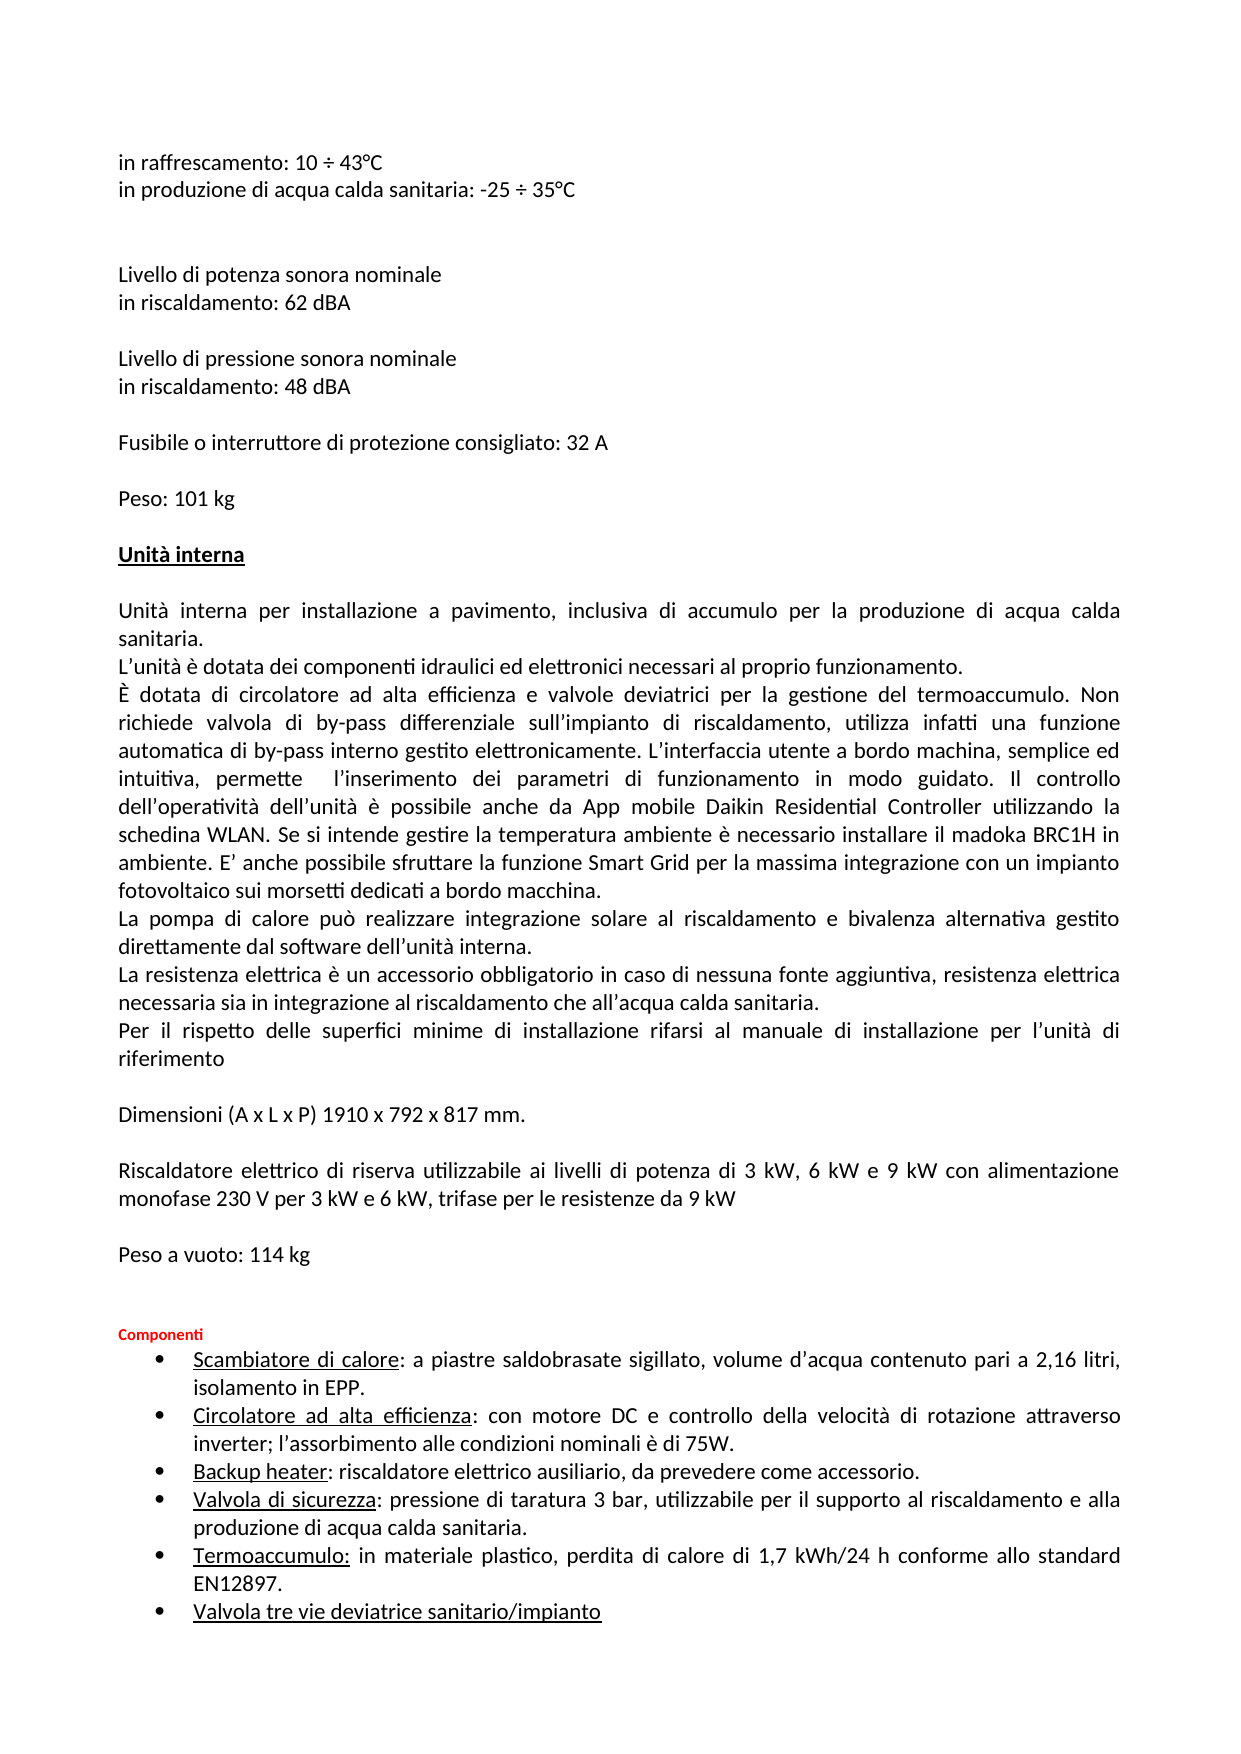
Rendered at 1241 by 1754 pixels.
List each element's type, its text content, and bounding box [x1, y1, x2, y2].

list Circolatore ad alta efficienza: con motore DC e controllo della velocità di rotazione attraverso inverter; l’assorbimento alle condizioni nominali è di 75W. [156, 1401, 1122, 1457]
text Componenti [118, 1324, 1122, 1345]
text in raffrescamento: 10 ÷ 43°C [118, 148, 1122, 176]
text Peso: 101 kg [118, 484, 1122, 512]
text Per il rispetto delle superfici minime di installazione rifarsi al manuale di installazione per l’unità di riferimento [118, 1016, 1122, 1072]
text Peso a vuoto: 114 kg [118, 1240, 1122, 1268]
text in riscaldamento: 48 dBA [118, 372, 1122, 400]
list Termoaccumulo: in materiale plastico, perdita di calore di 1,7 kWh/24 h conforme allo standard EN12897. [156, 1541, 1122, 1597]
text Dimensioni (A x L x P) 1910 x 792 x 817 mm. [118, 1100, 1122, 1128]
text Riscaldatore elettrico di riserva utilizzabile ai livelli di potenza di 3 kW, 6 kW e 9 kW con alimentazione monofase 230 V per 3 kW e 6 kW, trifase per le resistenze da 9 kW [118, 1156, 1122, 1212]
list Scambiatore di calore: a piastre saldobrasate sigillato, volume d’acqua contenuto pari a 2,16 litri, isolamento in EPP. [156, 1345, 1122, 1401]
text Unità interna per installazione a pavimento, inclusiva di accumulo per la produzione di acqua calda sanitaria. [118, 596, 1122, 652]
text L’unità è dotata dei componenti idraulici ed elettronici necessari al proprio funzionamento. [118, 652, 1122, 680]
text La pompa di calore può realizzare integrazione solare al riscaldamento e bivalenza alternativa gestito direttamente dal software dell’unità interna. [118, 904, 1122, 960]
list Valvola di sicurezza: pressione di taratura 3 bar, utilizzabile per il supporto al riscaldamento e alla produzione di acqua calda sanitaria. [156, 1485, 1122, 1541]
text È dotata di circolatore ad alta efficienza e valvole deviatrici per la gestione del termoaccumulo. Non richiede valvola di by-pass differenziale sull’impianto di riscaldamento, utilizza infatti una funzione automatica di by-pass interno gestito elettronicamente. L’interfaccia utente a bordo machina, semplice ed intuitiva, permette l’inserimento dei parametri di funzionamento in modo guidato. Il controllo dell’operatività dell’unità è possibile anche da App mobile Daikin Residential Controller utilizzando la schedina WLAN. Se si intende gestire la temperatura ambiente è necessario installare il madoka BRC1H in ambiente. E’ anche possibile sfruttare la funzione Smart Grid per la massima integrazione con un impianto fotovoltaico sui morsetti dedicati a bordo macchina. [118, 680, 1122, 904]
list Backup heater: riscaldatore elettrico ausiliario, da prevedere come accessorio. [156, 1457, 1122, 1485]
text Fusibile o interruttore di protezione consigliato: 32 A [118, 428, 1122, 456]
text Livello di pressione sonora nominale [118, 344, 1122, 372]
list Valvola tre vie deviatrice sanitario/impianto [156, 1597, 1122, 1625]
text in riscaldamento: 62 dBA [118, 288, 1122, 316]
text Livello di potenza sonora nominale [118, 260, 1122, 288]
text in produzione di acqua calda sanitaria: -25 ÷ 35°C [118, 176, 1122, 204]
text La resistenza elettrica è un accessorio obbligatorio in caso di nessuna fonte aggiuntiva, resistenza elettrica necessaria sia in integrazione al riscaldamento che all’acqua calda sanitaria. [118, 960, 1122, 1016]
text Unità interna [118, 540, 1122, 568]
